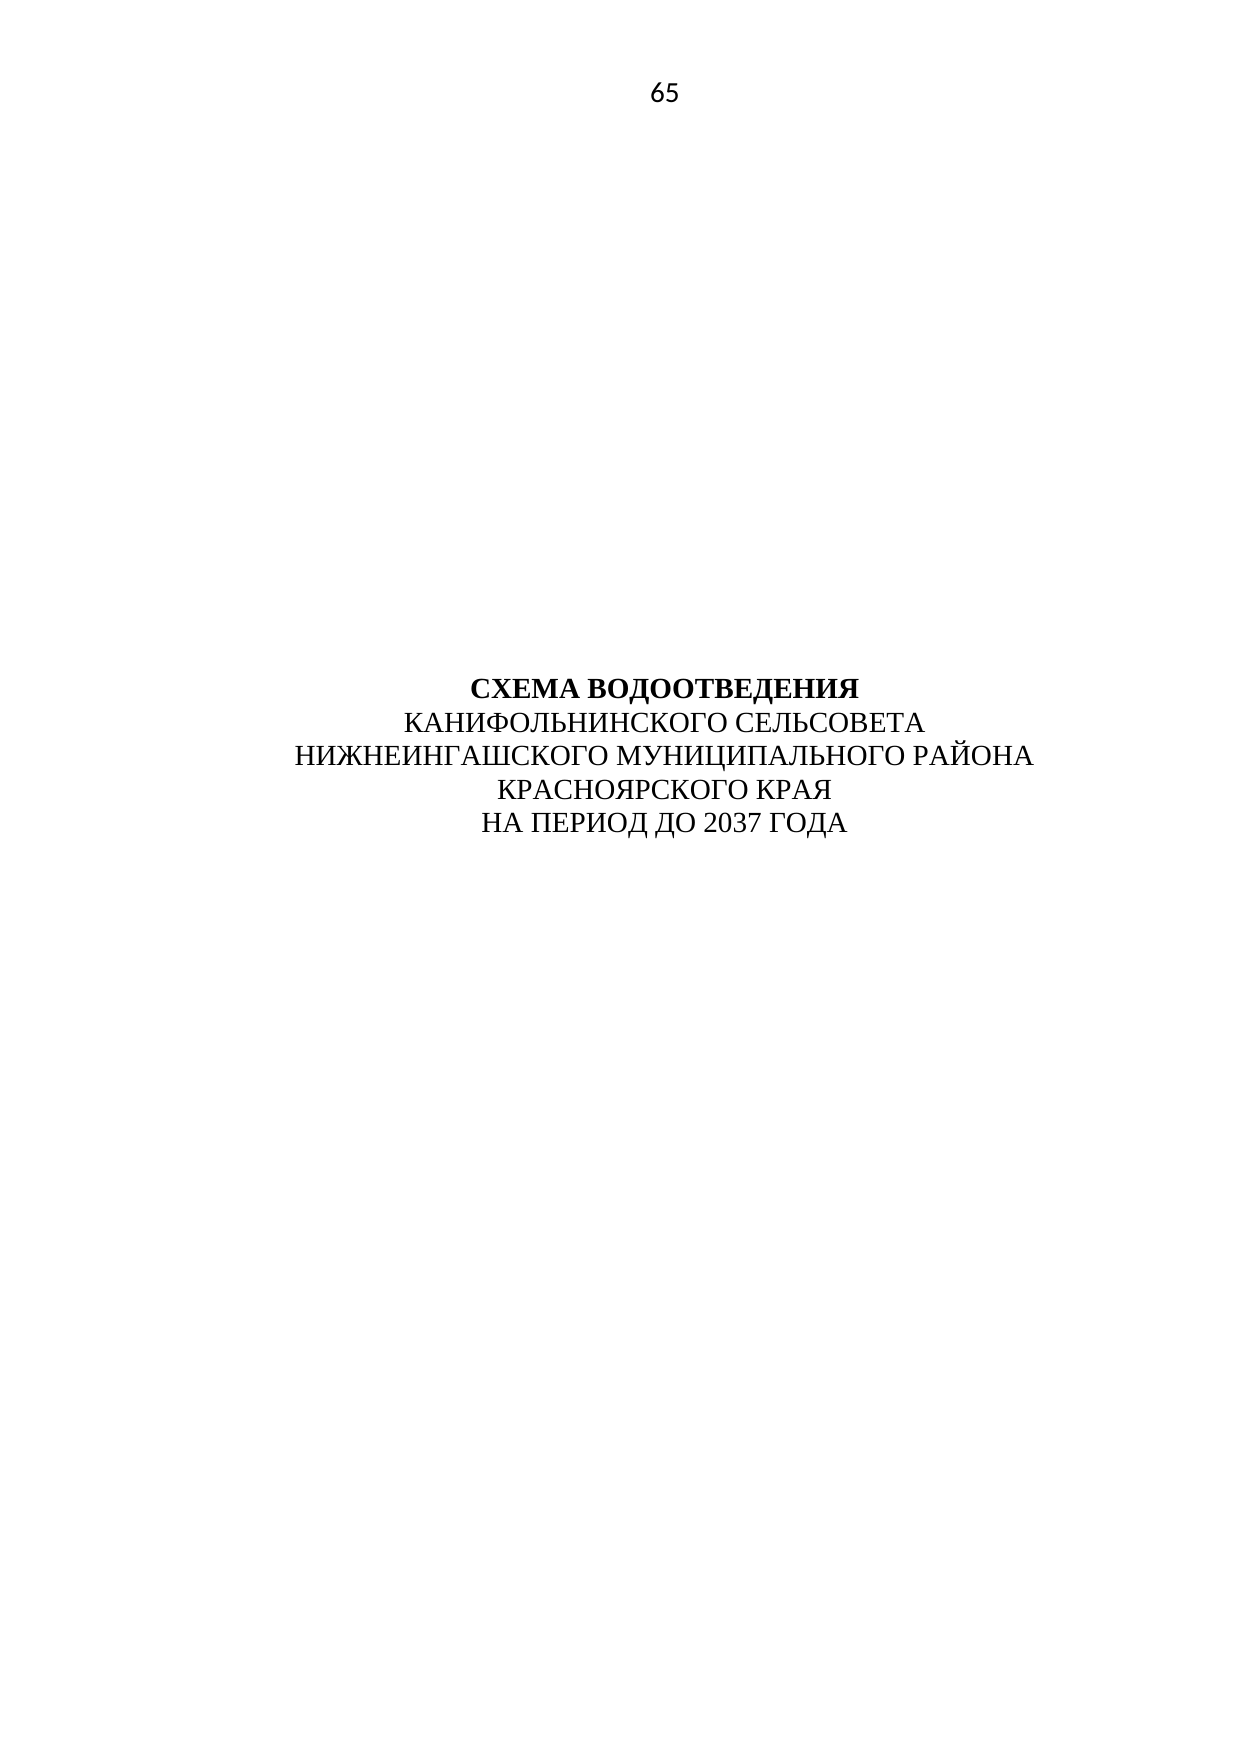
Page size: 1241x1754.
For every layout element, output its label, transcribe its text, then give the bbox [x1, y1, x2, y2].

text КАНИФОЛЬНИНСКОГО СЕЛЬСОВЕТА НИЖНЕИНГАШСКОГО МУНИЦИПАЛЬНОГО РАЙОНА КРАСНОЯРСКОГО КРАЯ НА ПЕРИОД ДО 2037 ГОДА [177, 705, 1152, 839]
text СХЕМА ВОДООТВЕДЕНИЯ [177, 671, 1152, 705]
